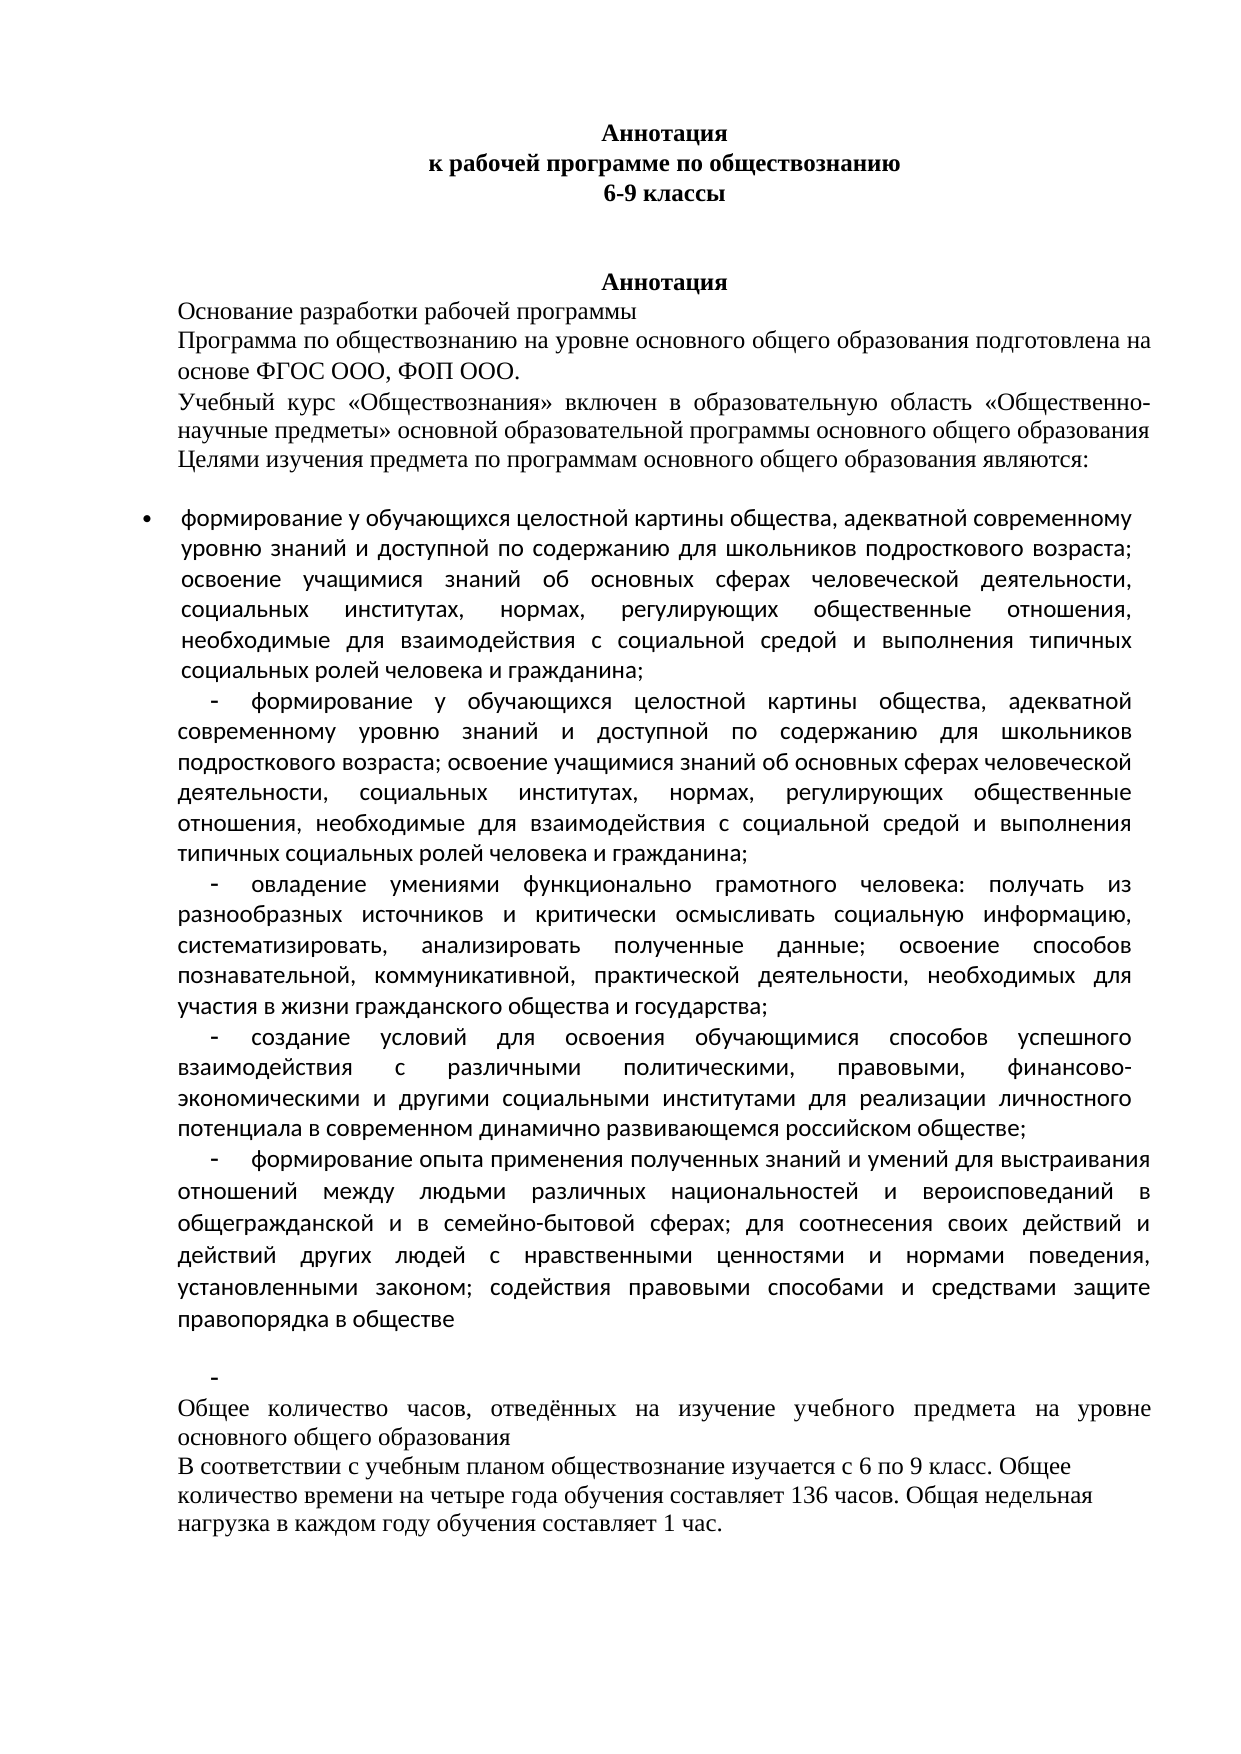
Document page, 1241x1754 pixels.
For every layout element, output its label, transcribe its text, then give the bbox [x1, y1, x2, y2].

text 6-9 классы [177, 178, 1152, 207]
text к рабочей программе по обществознанию [177, 148, 1152, 177]
text Аннотация [177, 118, 1152, 147]
